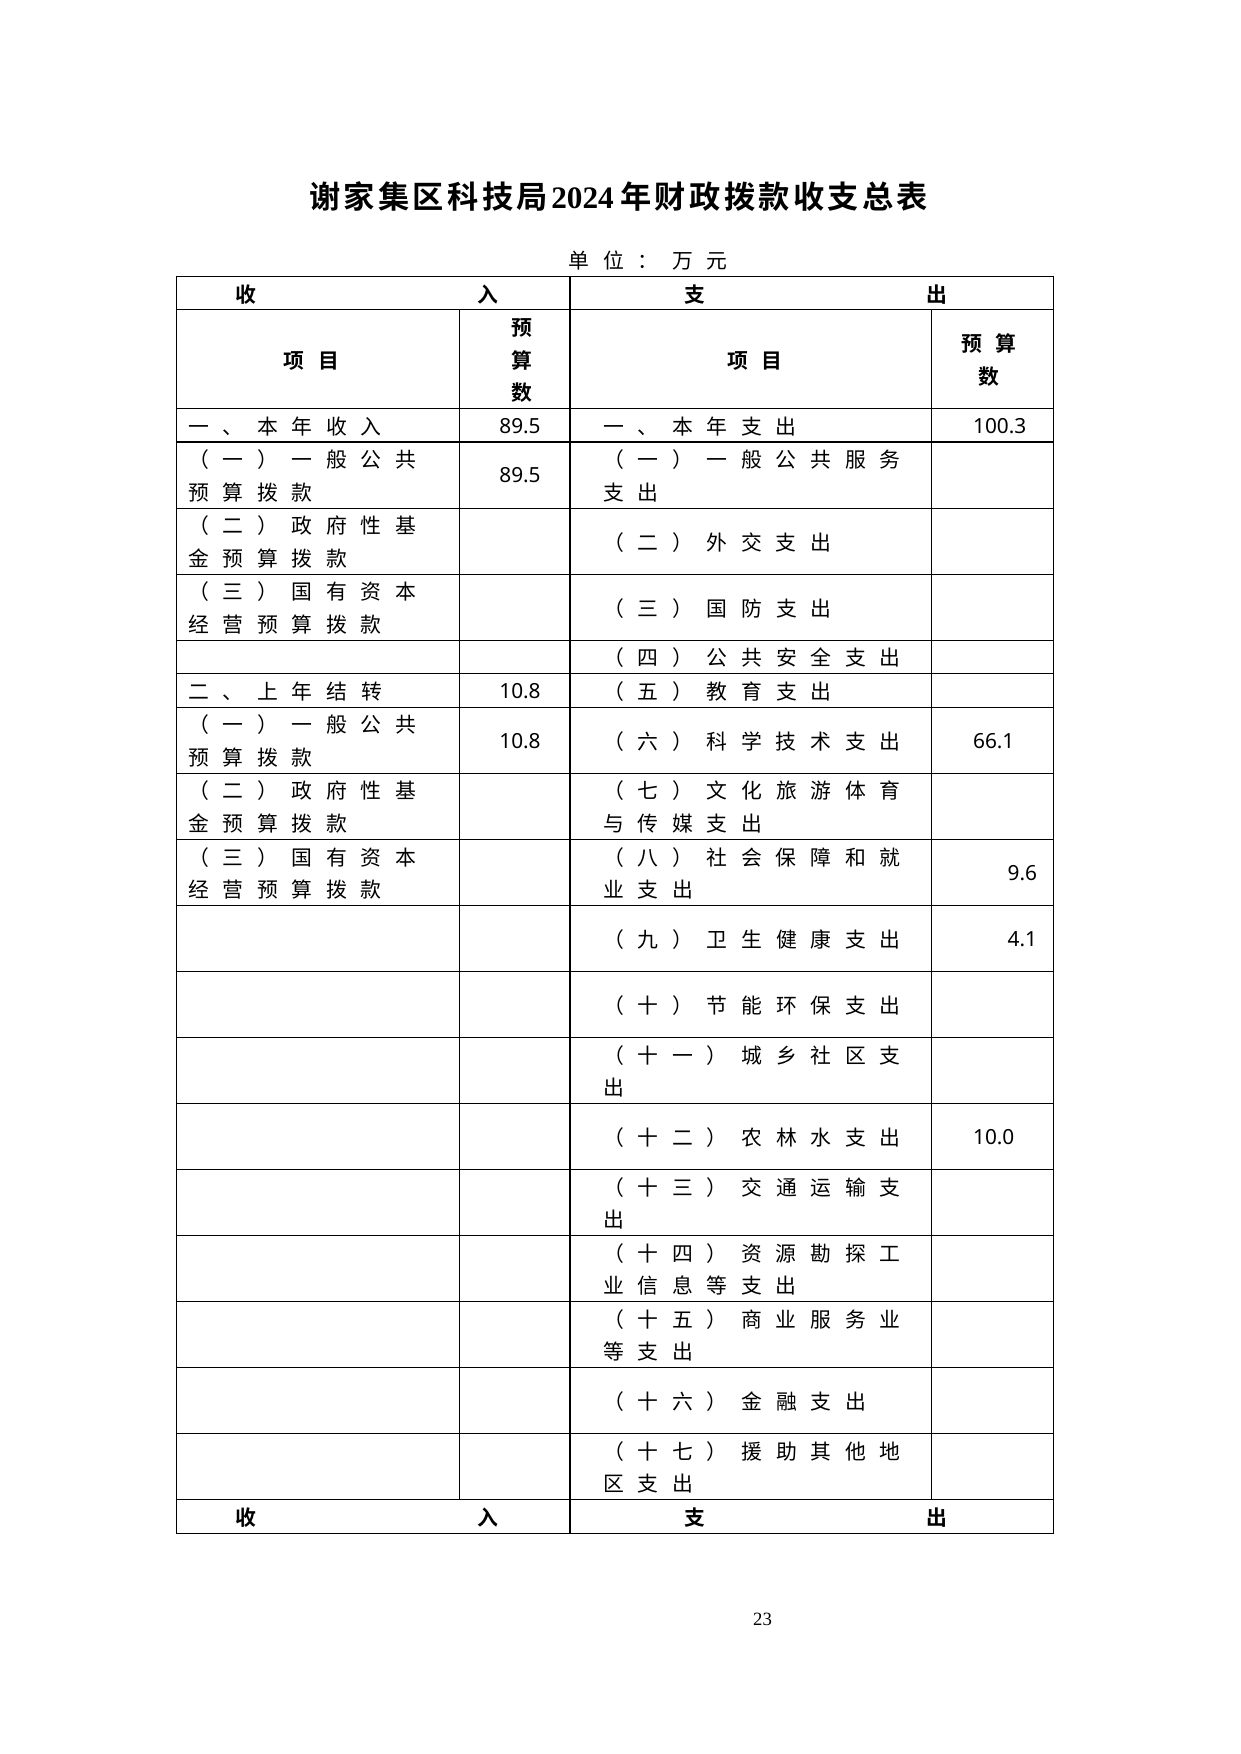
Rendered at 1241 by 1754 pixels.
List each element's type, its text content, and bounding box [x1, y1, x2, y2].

table_cell （一）一般公共服务支出 [571, 443, 931, 507]
table_cell [460, 972, 569, 1037]
text 单位：万元 [0, 243, 1052, 276]
table_cell 收 入 [177, 1500, 569, 1533]
table_cell [460, 1104, 569, 1169]
table_cell （十二）农林水支出 [571, 1104, 931, 1169]
table_cell （六）科学技术支出 [571, 708, 931, 773]
table_header 支 出 [571, 277, 1053, 309]
table_cell 一、本年支出 [571, 409, 931, 441]
table_cell 100.3 [932, 409, 1053, 441]
table_cell [177, 1302, 459, 1367]
table_cell [460, 1368, 569, 1433]
table_cell [932, 575, 1053, 639]
table_cell [177, 1368, 459, 1433]
table_cell [460, 509, 569, 573]
table_cell [177, 1038, 459, 1103]
table_cell （十四）资源勘探工业信息等支出 [571, 1236, 931, 1301]
table_cell [932, 774, 1053, 839]
table_cell [932, 1170, 1053, 1235]
table_cell （十一）城乡社区支出 [571, 1038, 931, 1103]
table_cell 9.6 [932, 840, 1053, 905]
table_cell （七）文化旅游体育与传媒支出 [571, 774, 931, 839]
table_cell 89.5 [460, 409, 569, 441]
table_cell 支 出 [571, 1500, 1053, 1533]
table_cell 10.0 [932, 1104, 1053, 1169]
table_cell （三）国有资本经营预算拨款 [177, 575, 459, 639]
table_cell [177, 972, 459, 1037]
table_cell 项目 [177, 310, 459, 408]
table_cell （十五）商业服务业等支出 [571, 1302, 931, 1367]
table_cell （十）节能环保支出 [571, 972, 931, 1037]
table_cell [177, 1170, 459, 1235]
table_cell 10.8 [460, 708, 569, 773]
table_cell （十七）援助其他地区支出 [571, 1434, 931, 1499]
table_cell （四）公共安全支出 [571, 641, 931, 673]
table_cell 预算数 [932, 310, 1053, 408]
table_cell 66.1 [932, 708, 1053, 773]
table_cell [932, 1038, 1053, 1103]
table_cell （三）国有资本经营预算拨款 [177, 840, 459, 905]
table_cell （十六）金融支出 [571, 1368, 931, 1433]
table_header 收 入 [177, 277, 569, 309]
table_cell （一）一般公共预算拨款 [177, 708, 459, 773]
table_cell 89.5 [460, 443, 569, 507]
table_cell [177, 1434, 459, 1499]
table_cell [460, 1236, 569, 1301]
table_cell [932, 1434, 1053, 1499]
table_cell 10.8 [460, 674, 569, 707]
table_cell 预算数 [460, 310, 569, 408]
table_cell [932, 443, 1053, 507]
table_cell （二）政府性基金预算拨款 [177, 509, 459, 573]
table_cell （二）外交支出 [571, 509, 931, 573]
table_cell [460, 1170, 569, 1235]
table_cell [932, 509, 1053, 573]
table_cell [932, 1368, 1053, 1433]
table_cell 一、本年收入 [177, 409, 459, 441]
table_cell [460, 840, 569, 905]
table_cell [460, 1302, 569, 1367]
table_cell （十三）交通运输支出 [571, 1170, 931, 1235]
table_cell [460, 575, 569, 639]
text 谢家集区科技局2024年财政拨款收支总表 [188, 162, 1052, 227]
table_cell [460, 1038, 569, 1103]
table_cell 二、上年结转 [177, 674, 459, 707]
table_cell [460, 906, 569, 971]
table_cell 项目 [571, 310, 931, 408]
table_cell [460, 641, 569, 673]
table_cell [177, 641, 459, 673]
table_cell [932, 641, 1053, 673]
table_cell [932, 1236, 1053, 1301]
table_cell [177, 1104, 459, 1169]
table_cell （八）社会保障和就业支出 [571, 840, 931, 905]
table_cell [932, 972, 1053, 1037]
table_cell [932, 1302, 1053, 1367]
table_cell （一）一般公共预算拨款 [177, 443, 459, 507]
table_cell （九）卫生健康支出 [571, 906, 931, 971]
table_cell [177, 906, 459, 971]
table_cell [177, 1236, 459, 1301]
table_cell [460, 1434, 569, 1499]
table_cell （二）政府性基金预算拨款 [177, 774, 459, 839]
table_cell （五）教育支出 [571, 674, 931, 707]
table_cell （三）国防支出 [571, 575, 931, 639]
table_cell 4.1 [932, 906, 1053, 971]
table_cell [460, 774, 569, 839]
table_cell [932, 674, 1053, 707]
